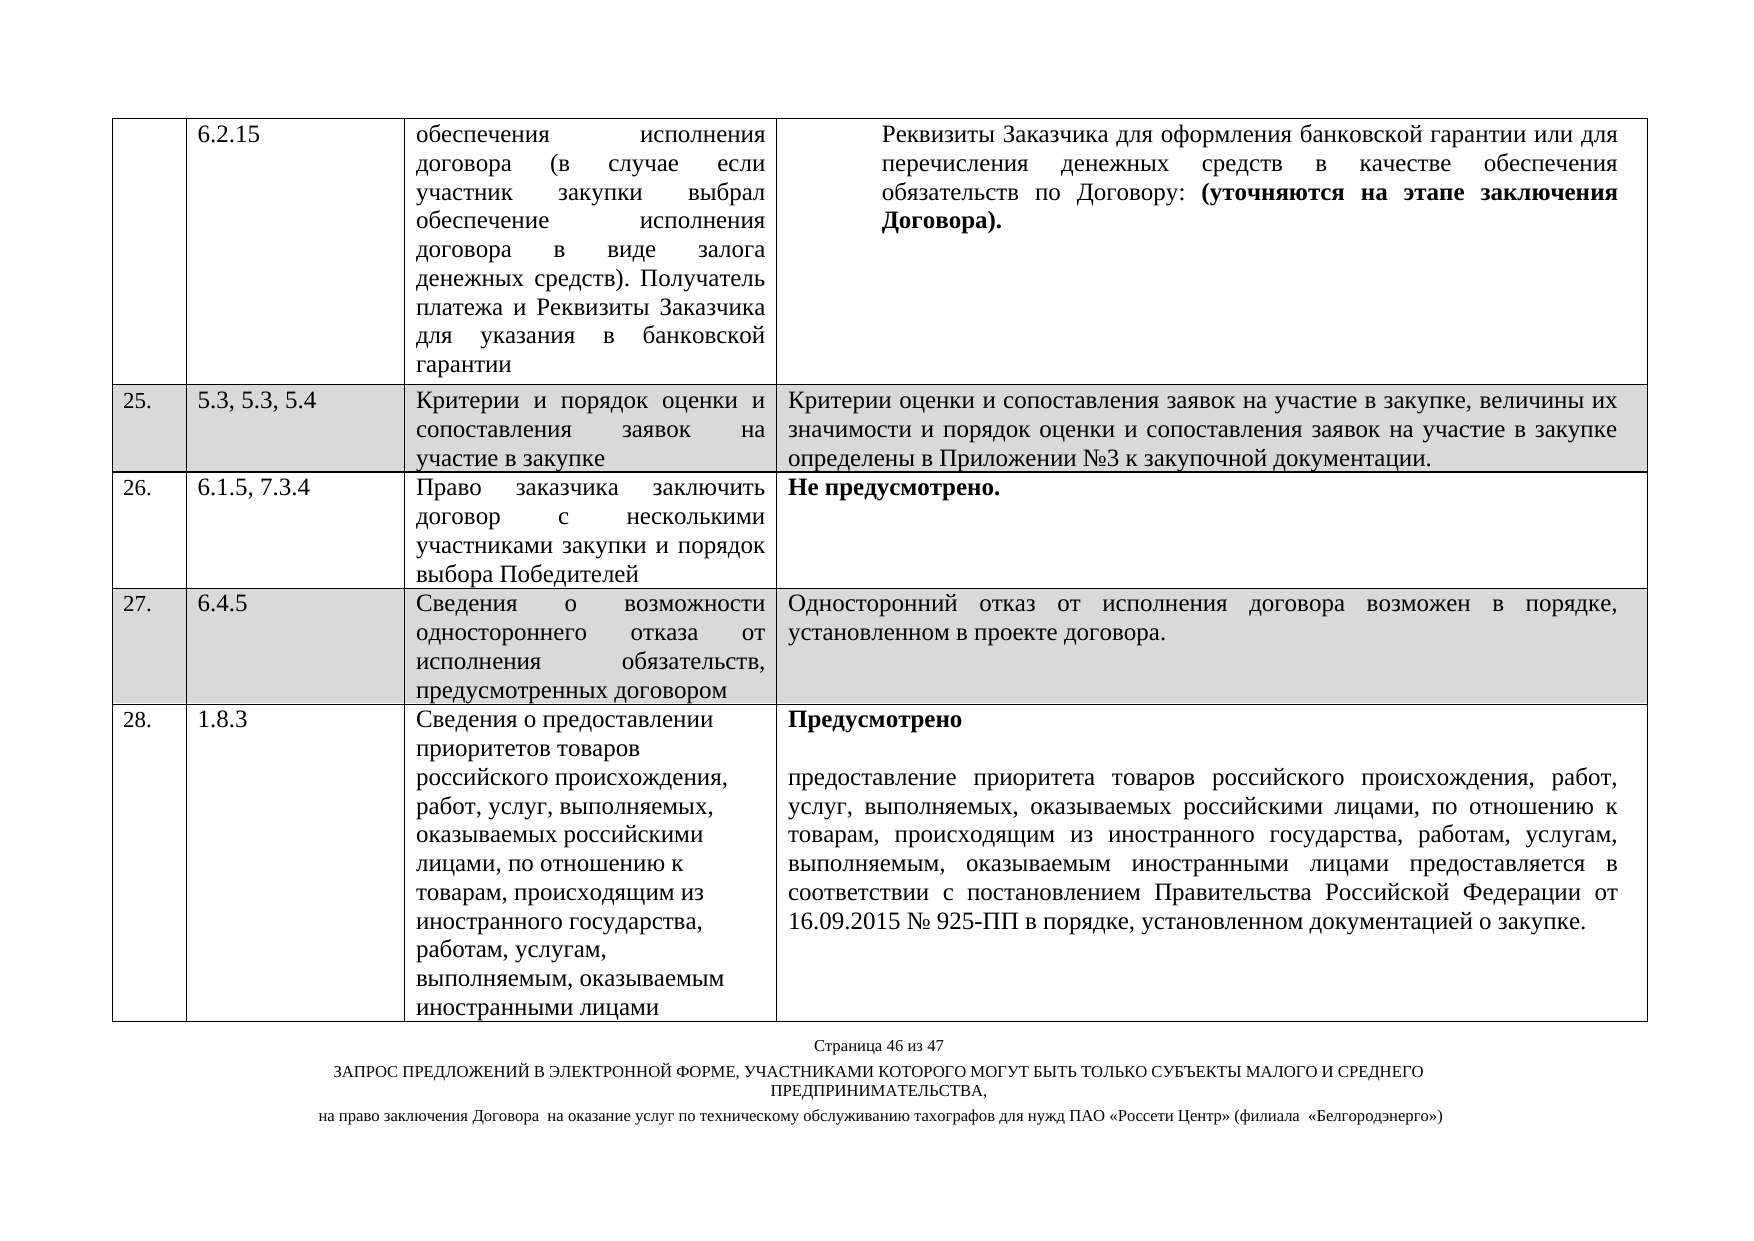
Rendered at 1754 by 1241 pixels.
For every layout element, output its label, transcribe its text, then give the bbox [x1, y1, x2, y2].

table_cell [187, 119, 404, 384]
table_cell 6.4.5 [187, 589, 404, 703]
table_cell 6.1.5, 7.3.4 [187, 473, 404, 587]
table_cell 5.3, 5.3, 5.4 [187, 385, 404, 471]
table_cell [113, 119, 186, 384]
table_cell Не предусмотрено. [777, 473, 1647, 587]
table_cell Сведения о возможности одностороннего отказа от исполнения обязательств, предусмотренных договором [405, 589, 776, 703]
table_cell [113, 385, 186, 471]
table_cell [405, 119, 776, 384]
table_cell 1.8.3 [187, 705, 404, 1021]
table_cell Право заказчика заключить договор с несколькими участниками закупки и порядок выбора Победителей [405, 473, 776, 587]
table_cell Сведения о предоставлении приоритетов товаров российского происхождения, работ, услуг, выполняемых, оказываемых российскими лицами, по отношению к товарам, происходящим из иностранного государства, работам, услугам, выполняемым, оказываемым иностранными лицами [405, 705, 776, 1021]
table_cell Критерии оценки и сопоставления заявок на участие в закупке, величины их значимости и порядок оценки и сопоставления заявок на участие в закупке определены в Приложении №3 к закупочной документации. [777, 385, 1647, 471]
table_cell Предусмотрено предоставление приоритета товаров российского происхождения, работ, услуг, выполняемых, оказываемых российскими лицами, по отношению к товарам, происходящим из иностранного государства, работам, услугам, выполняемым, оказываемым иностранными лицами предоставляется в соответствии с постановлением Правительства Российской Федерации от 16.09.2015 № 925-ПП в порядке, установленном документацией о закупке. [777, 705, 1647, 1021]
table_cell [113, 473, 186, 587]
table_cell Односторонний отказ от исполнения договора возможен в порядке, установленном в проекте договора. [777, 589, 1647, 703]
table_cell [113, 589, 186, 703]
table_cell Критерии и порядок оценки и сопоставления заявок на участие в закупке [405, 385, 776, 471]
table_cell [777, 119, 1647, 384]
table_cell [113, 705, 186, 1021]
